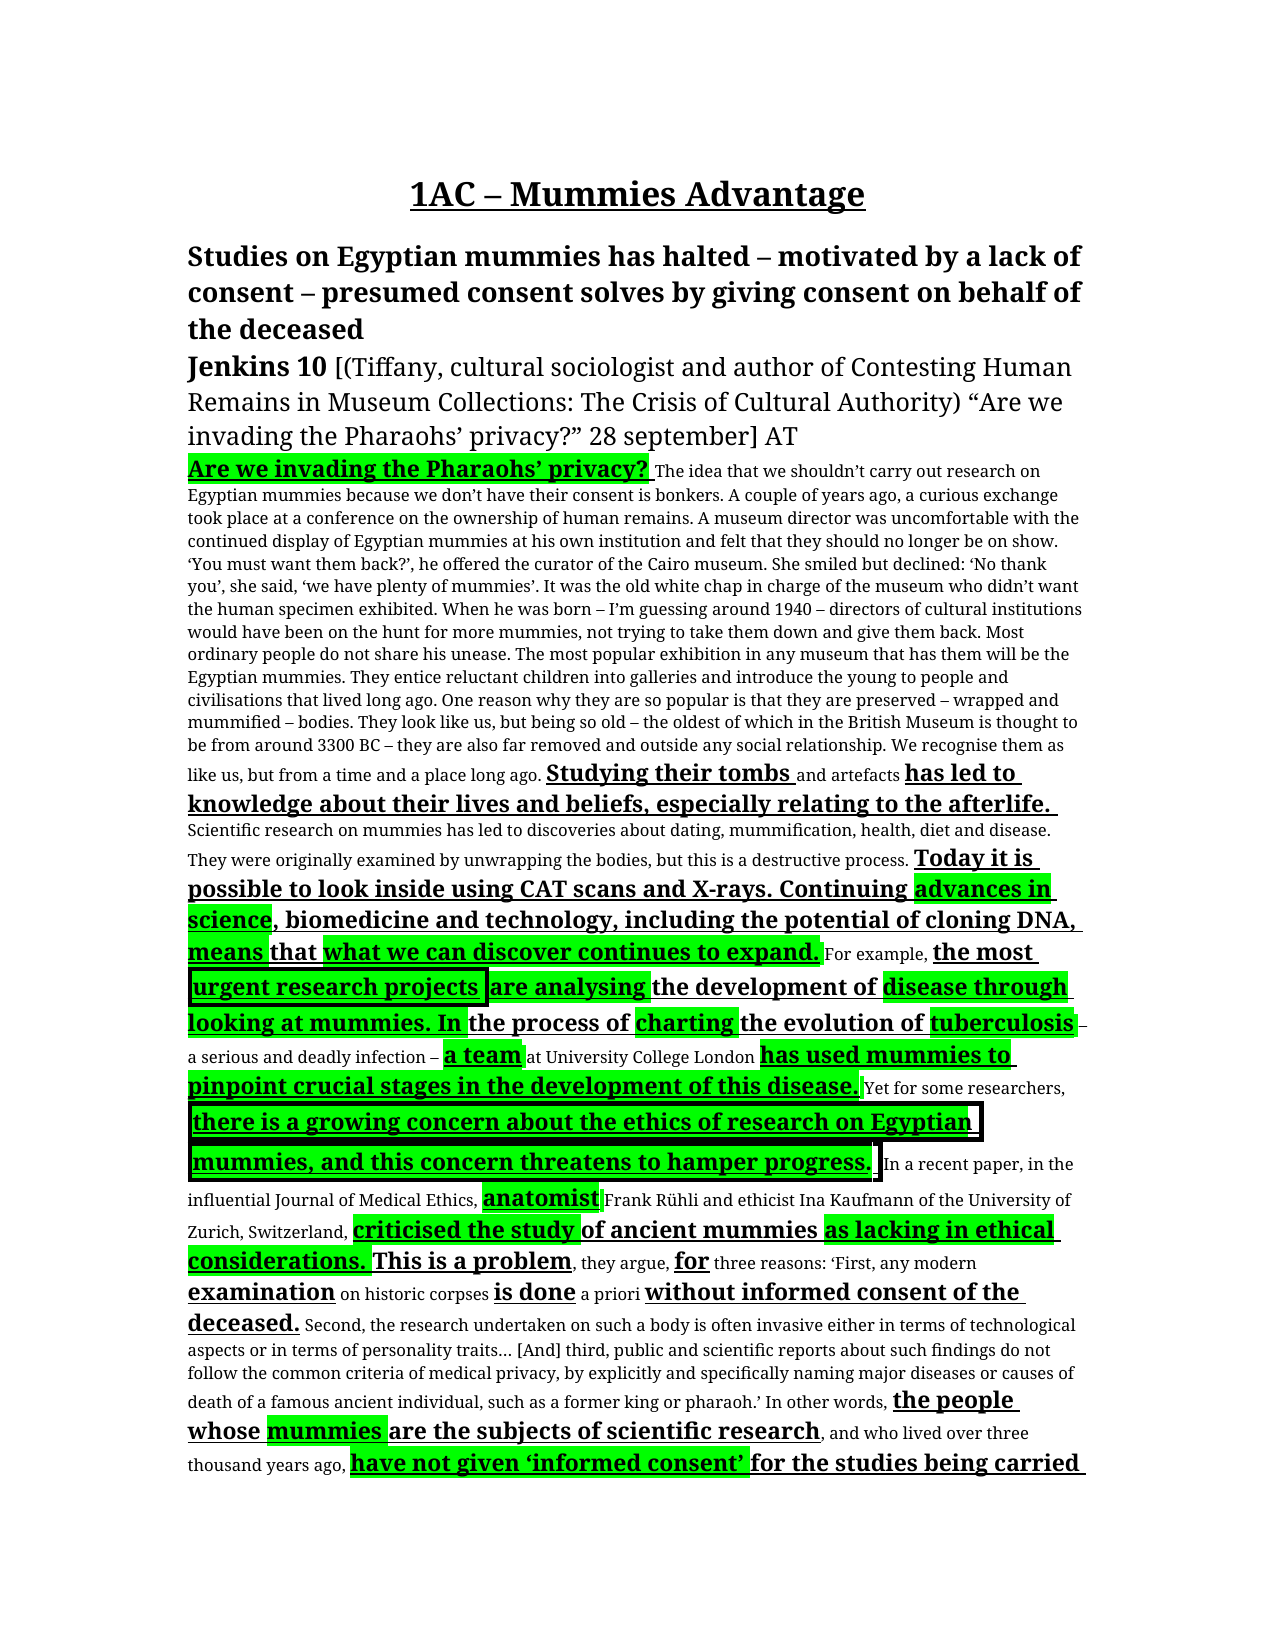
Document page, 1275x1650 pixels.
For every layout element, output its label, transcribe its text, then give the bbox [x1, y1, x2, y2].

subtitle 1AC – Mummies Advantage [187, 171, 1087, 216]
text Jenkins 10 [(Tiffany, cultural sociologist and author of Contesting Human Remains in Museum Collections: The Crisis of Cultural Authority) “Are we invading the Pharaohs’ privacy?” 28 september] AT [187, 348, 1087, 453]
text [187, 453, 1087, 1478]
subtitle Studies on Egyptian mummies has halted – motivated by a lack of consent – presumed consent solves by giving consent on behalf of the deceased [187, 237, 1087, 348]
